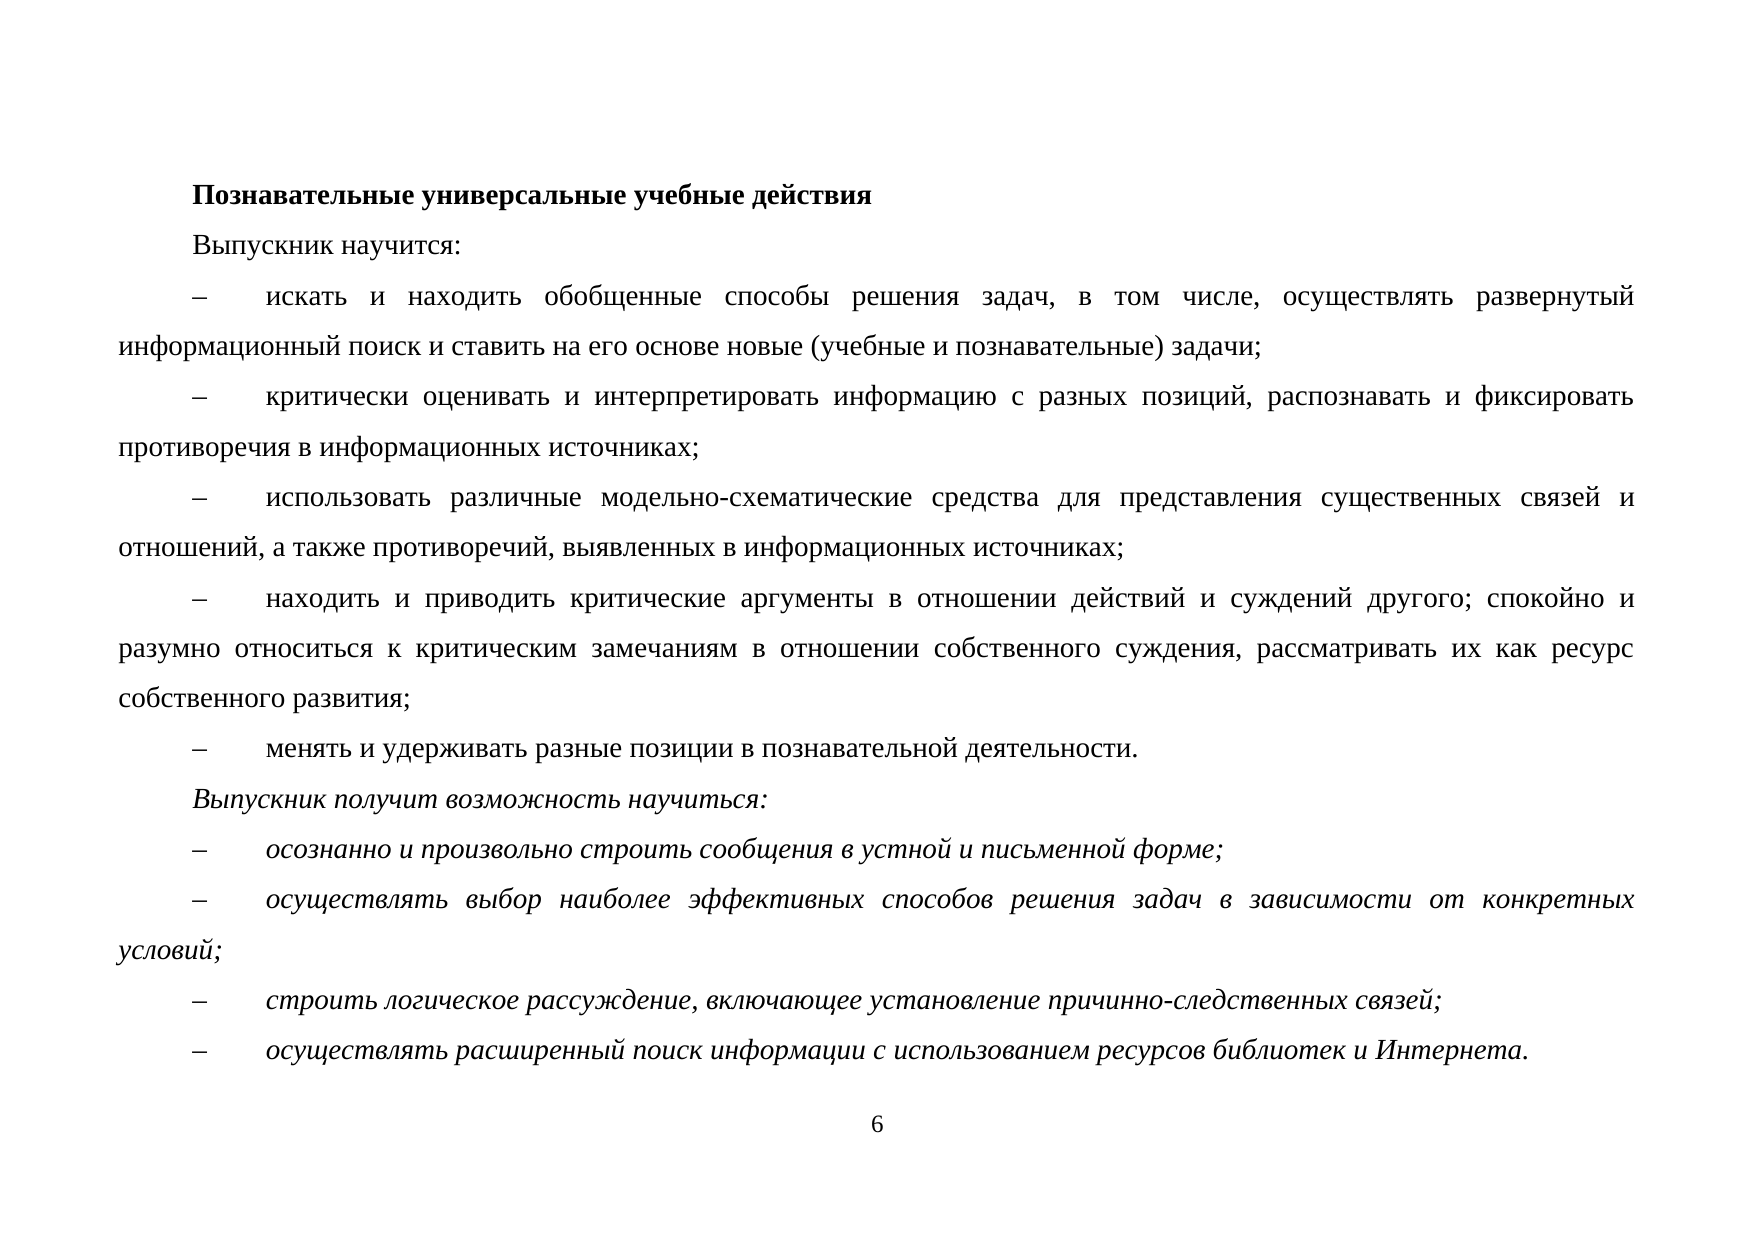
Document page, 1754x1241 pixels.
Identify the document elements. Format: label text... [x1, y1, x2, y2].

list осознанно и произвольно строить сообщения в устной и письменной форме; [118, 831, 1636, 865]
list Выпускник получит возможность научиться: [118, 781, 1636, 814]
list строить логическое рассуждение, включающее установление причинно-следственных связей; [118, 982, 1636, 1016]
text критически оценивать и интерпретировать информацию с разных позиций, распознавать и фиксировать противоречия в информационных источниках; [118, 378, 1636, 462]
text искать и находить обобщенные способы решения задач, в том числе, осуществлять развернутый информационный поиск и ставить на его основе новые (учебные и познавательные) задачи; [118, 278, 1636, 362]
list осуществлять выбор наиболее эффективных способов решения задач в зависимости от конкретных условий; [118, 882, 1636, 965]
text находить и приводить критические аргументы в отношении действий и суждений другого; спокойно и разумно относиться к критическим замечаниям в отношении собственного суждения, рассматривать их как ресурс собственного развития; [118, 580, 1636, 714]
text менять и удерживать разные позиции в познавательной деятельности. [118, 731, 1636, 764]
text Выпускник научится: [118, 227, 1636, 261]
text использовать различные модельно-схематические средства для представления существенных связей и отношений, а также противоречий, выявленных в информационных источниках; [118, 479, 1636, 563]
list осуществлять расширенный поиск информации с использованием ресурсов библиотек и Интернета. [118, 1032, 1636, 1066]
text Познавательные универсальные учебные действия [118, 177, 1636, 211]
